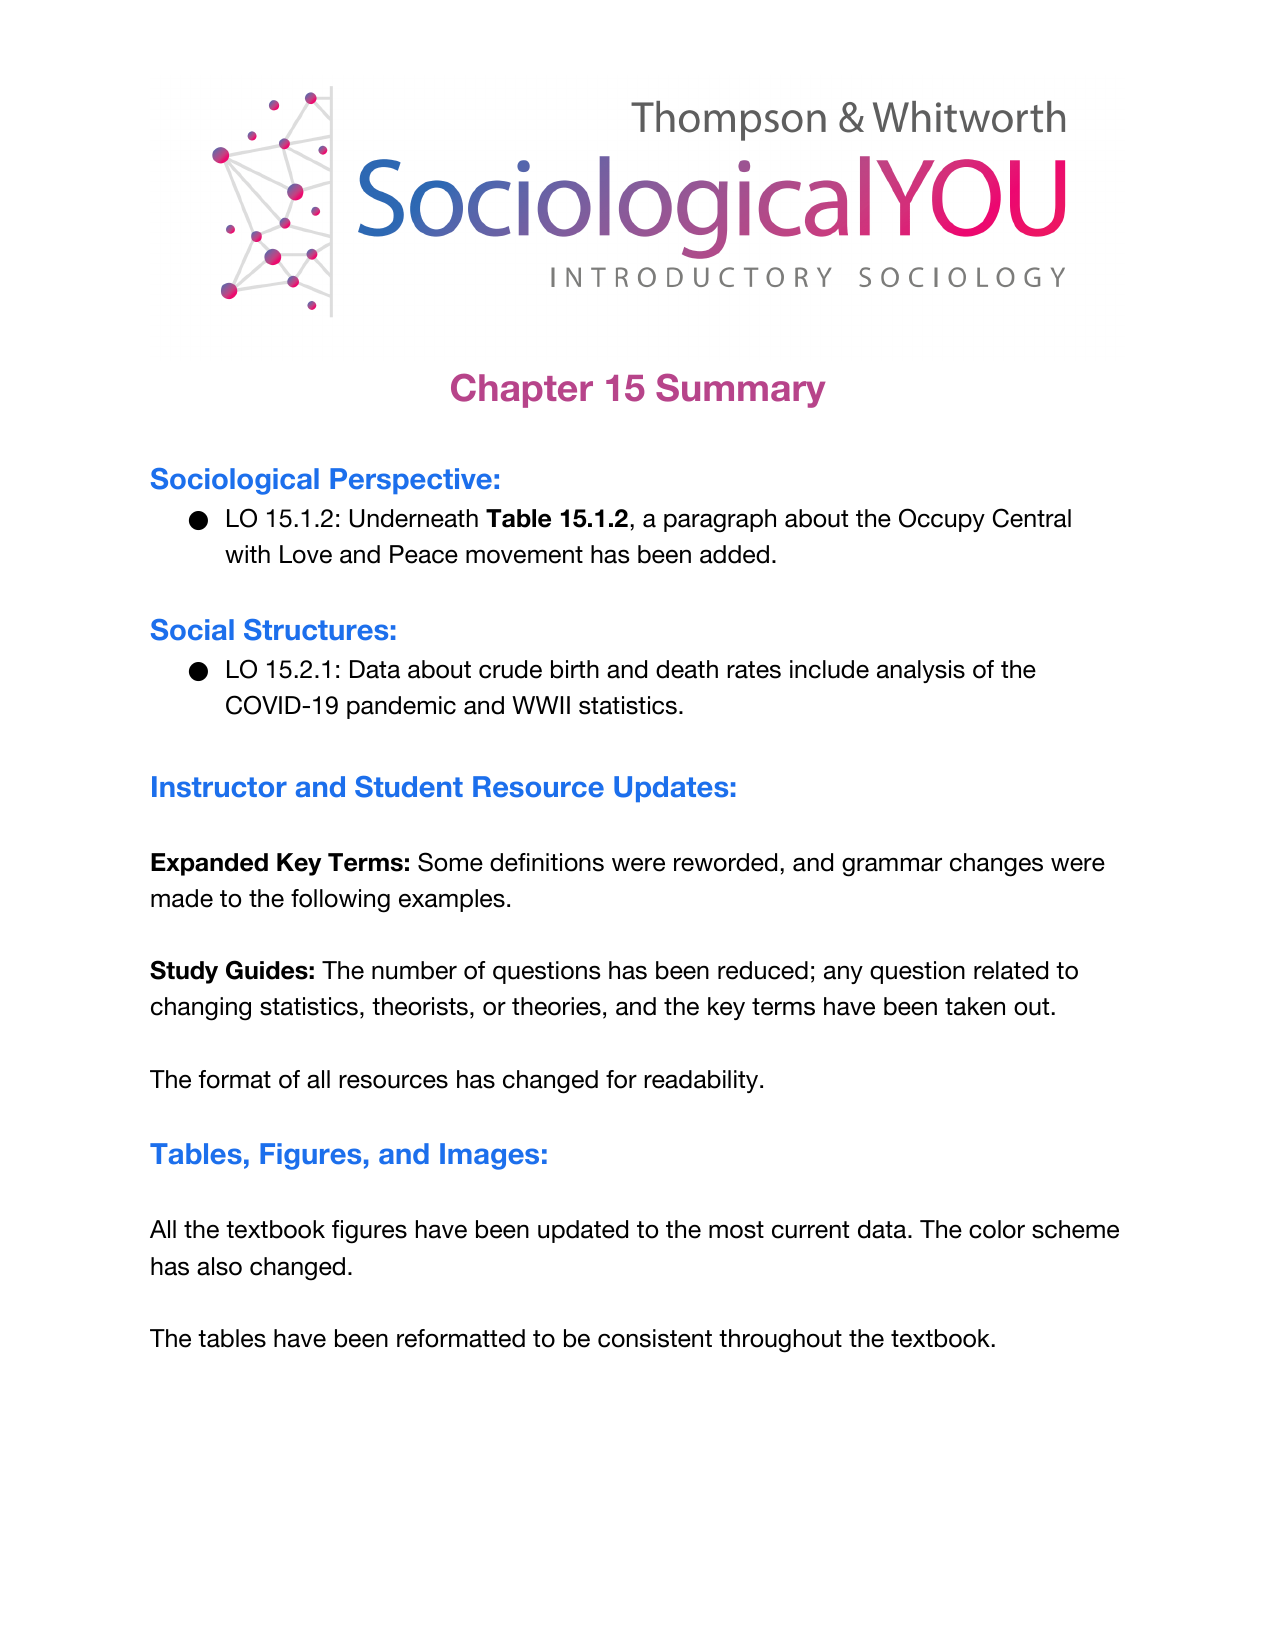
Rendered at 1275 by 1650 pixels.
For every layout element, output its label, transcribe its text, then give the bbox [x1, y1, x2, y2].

picture [150, 75, 1125, 361]
text All the textbook figures have been updated to the most current data. The color scheme has also changed. [150, 1214, 1125, 1282]
text Expanded Key Terms: Some definitions were reworded, and grammar changes were made to the following examples. [150, 847, 1125, 914]
text The tables have been reformatted to be consistent throughout the textbook. [150, 1323, 1125, 1354]
text Sociological Perspective: [150, 461, 1125, 498]
text Tables, Figures, and Images: [150, 1136, 1125, 1173]
text Chapter 15 Summary [150, 365, 1125, 412]
list LO 15.1.2: Underneath Table 15.1.2, a paragraph about the Occupy Central with Love and Peace movement has been added. [187, 503, 1125, 571]
list LO 15.2.1: Data about crude birth and death rates include analysis of the COVID-19 pandemic and WWII statistics. [187, 654, 1125, 722]
text Instructor and Student Resource Updates: [150, 768, 1125, 805]
text Social Structures: [150, 612, 1125, 649]
text Study Guides: The number of questions has been reduced; any question related to changing statistics, theorists, or theories, and the key terms have been taken out. [150, 955, 1125, 1023]
text The format of all resources has changed for readability. [150, 1064, 1125, 1095]
